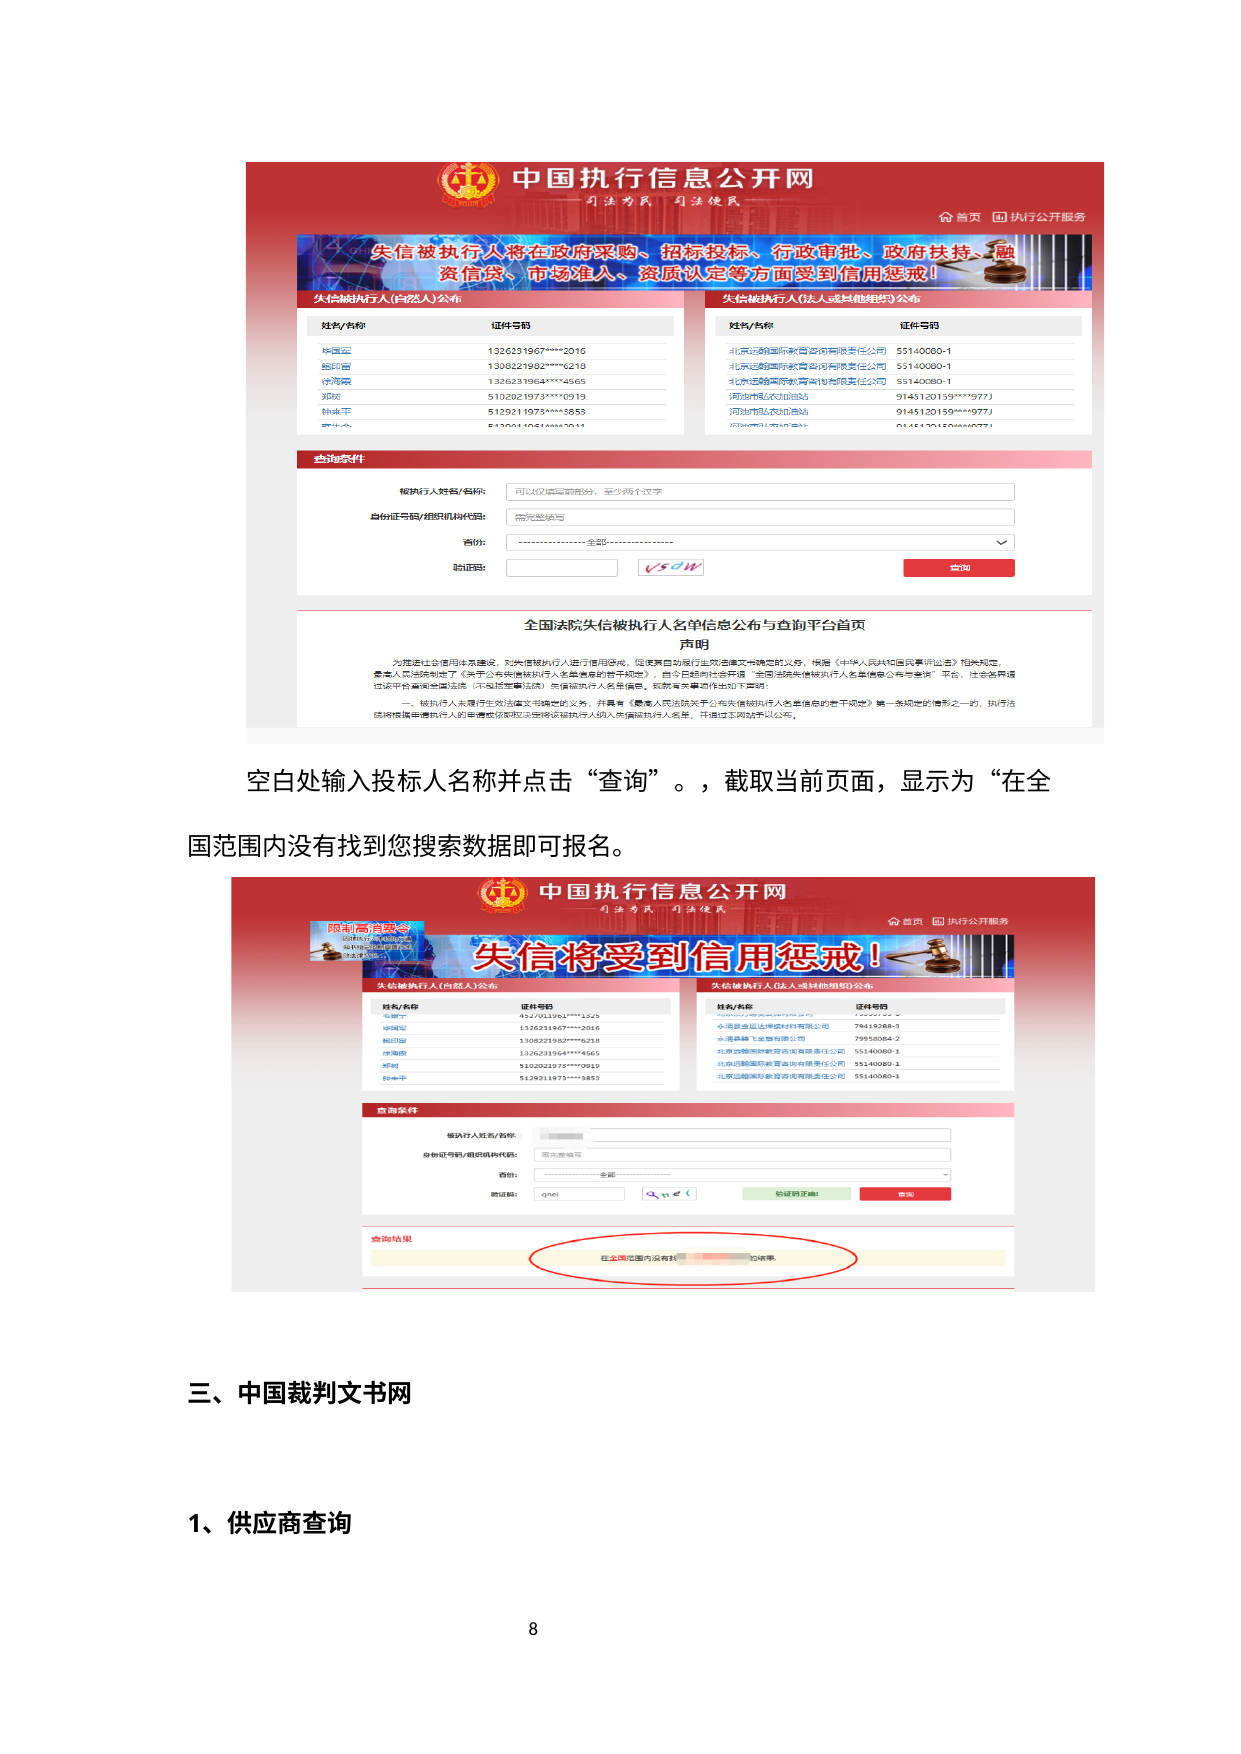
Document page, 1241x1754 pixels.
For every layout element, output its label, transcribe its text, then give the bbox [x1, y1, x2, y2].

text 三、中国裁判文书网 [187, 1359, 1053, 1424]
text 1、供应商查询 [187, 1489, 1053, 1554]
text 空白处输入投标人名称并点击“查询”。，截取当前页面，显示为“在全国范围内没有找到您搜索数据即可报名。 [187, 747, 1053, 877]
picture [245, 162, 1105, 744]
picture [231, 877, 1096, 1292]
